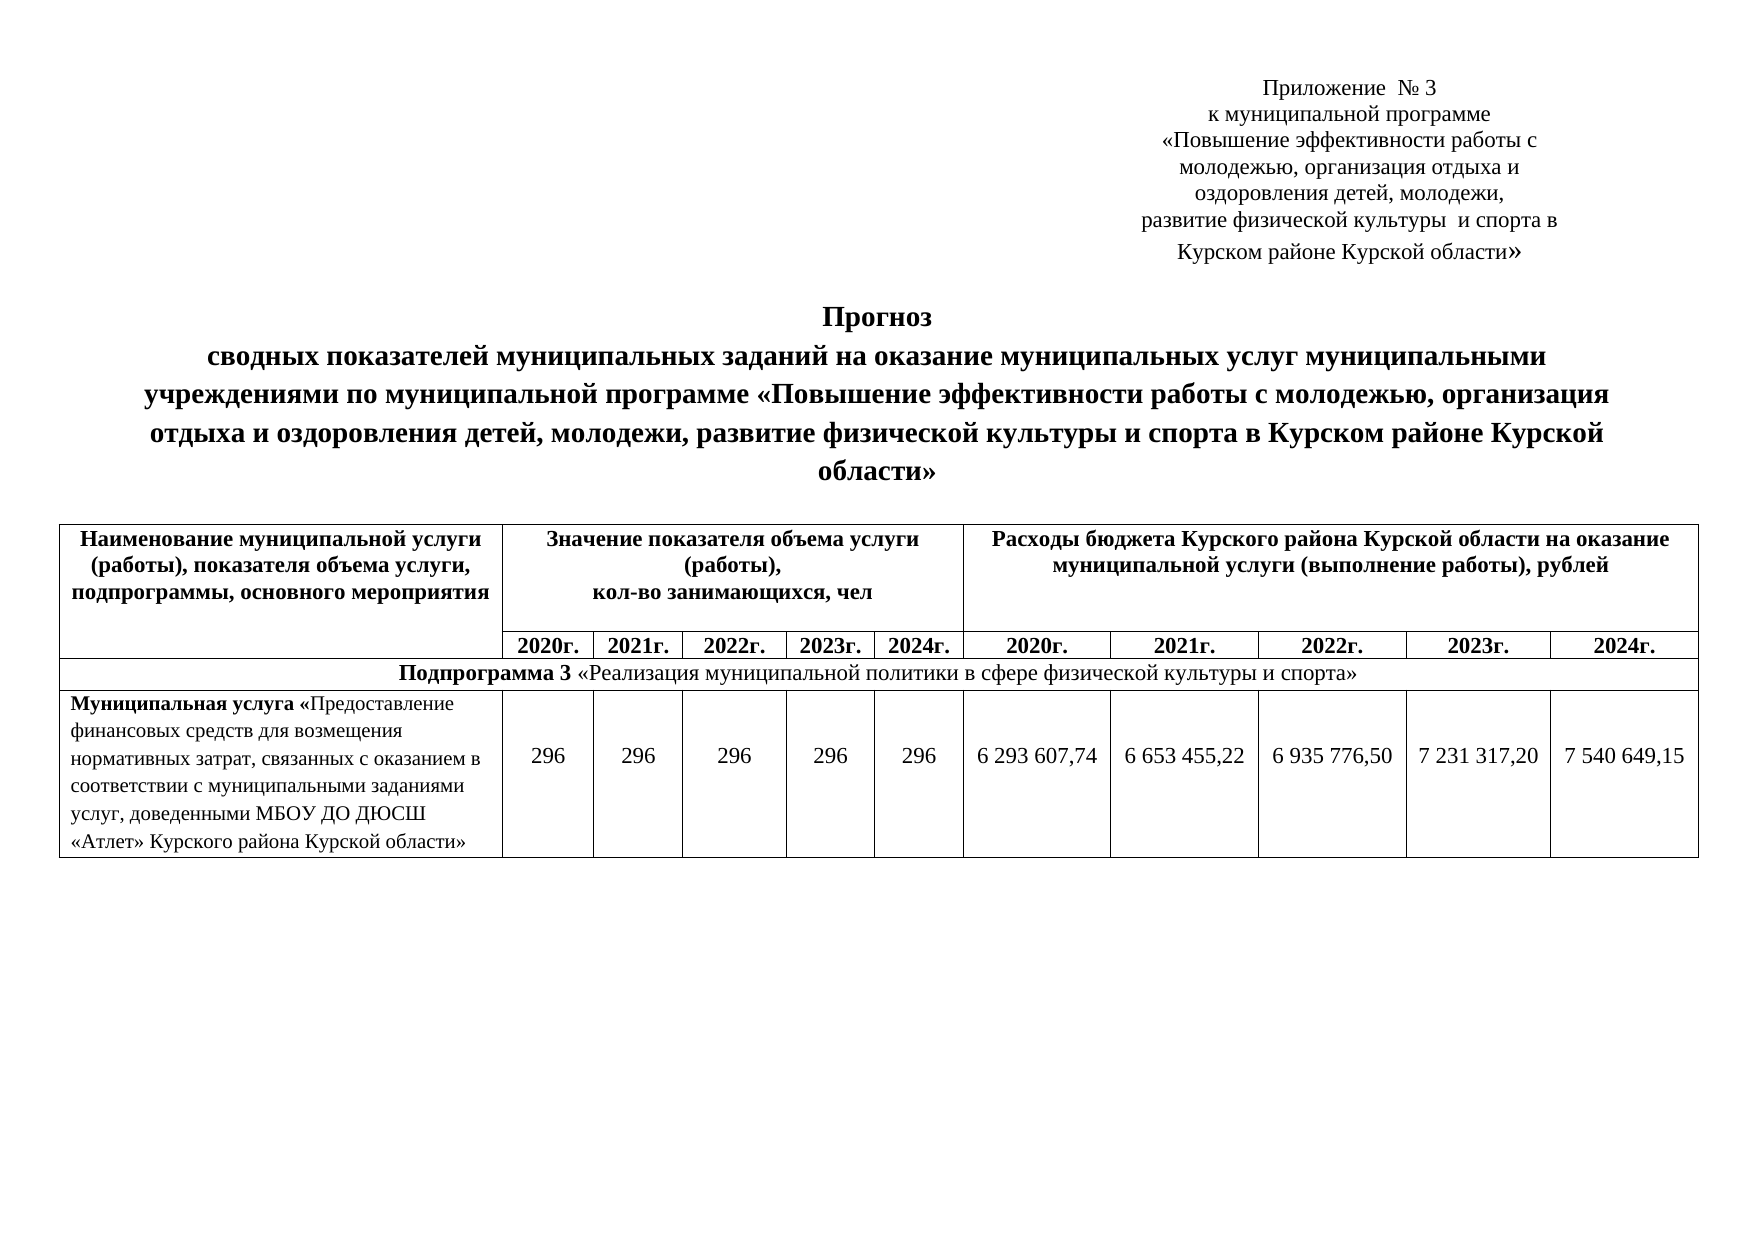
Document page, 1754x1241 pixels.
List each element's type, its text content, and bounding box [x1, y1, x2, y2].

table_cell 2024г. [875, 632, 963, 658]
table_cell 2023г. [1407, 632, 1550, 658]
table_cell 2022г. [1259, 632, 1406, 658]
table_header Наименование муниципальной услуги (работы), показателя объема услуги, подпрограммы, основного мероприятия [60, 525, 502, 658]
table_cell 7 231 317,20 [1407, 691, 1550, 857]
table_cell 2021г. [594, 632, 682, 658]
table_cell Муниципальная услуга «Предоставление финансовых средств для возмещения нормативных затрат, связанных с оказанием в соответствии с муниципальными заданиями услуг, доведенными МБОУ ДО ДЮСШ «Атлет» Курского района Курской области» [60, 691, 502, 857]
table_cell 296 [594, 691, 682, 857]
table_cell 6 935 776,50 [1259, 691, 1406, 857]
table_header Расходы бюджета Курского района Курской области на оказание муниципальной услуги (выполнение работы), рублей [964, 525, 1698, 631]
table_cell Подпрограмма 3 «Реализация муниципальной политики в сфере физической культуры и спорта» [60, 659, 1698, 689]
table_cell 6 653 455,22 [1111, 691, 1258, 857]
table_cell 2020г. [964, 632, 1110, 658]
table_cell 6 293 607,74 [964, 691, 1110, 857]
text к муниципальной программе [1063, 100, 1636, 127]
text Приложение № 3 [1063, 74, 1636, 100]
table_cell 7 540 649,15 [1551, 691, 1698, 857]
text Курском районе Курской области» [1063, 232, 1636, 266]
table_cell 2024г. [1551, 632, 1698, 658]
table_cell 296 [787, 691, 874, 857]
text «Повышение эффективности работы с [1063, 127, 1636, 153]
text сводных показателей муниципальных заданий на оказание муниципальных услуг муниципальными учреждениями по муниципальной программе «Повышение эффективности работы с молодежью, организация отдыха и оздоровления детей, молодежи, развитие физической культуры и спорта в Курском районе Курской области» [118, 338, 1636, 487]
table_cell 2021г. [1111, 632, 1258, 658]
table_cell 2022г. [683, 632, 786, 658]
text Прогноз [118, 299, 1636, 333]
text молодежью, организация отдыха и [1063, 153, 1636, 179]
table_cell 296 [875, 691, 963, 857]
table_cell 296 [503, 691, 593, 857]
table_cell 2020г. [503, 632, 593, 658]
table_header Значение показателя объема услуги (работы), кол-во занимающихся, чел [503, 525, 963, 631]
text оздоровления детей, молодежи, [1063, 179, 1636, 206]
text развитие физической культуры и спорта в [1063, 206, 1636, 232]
table_cell 2023г. [787, 632, 874, 658]
table_cell 296 [683, 691, 786, 857]
